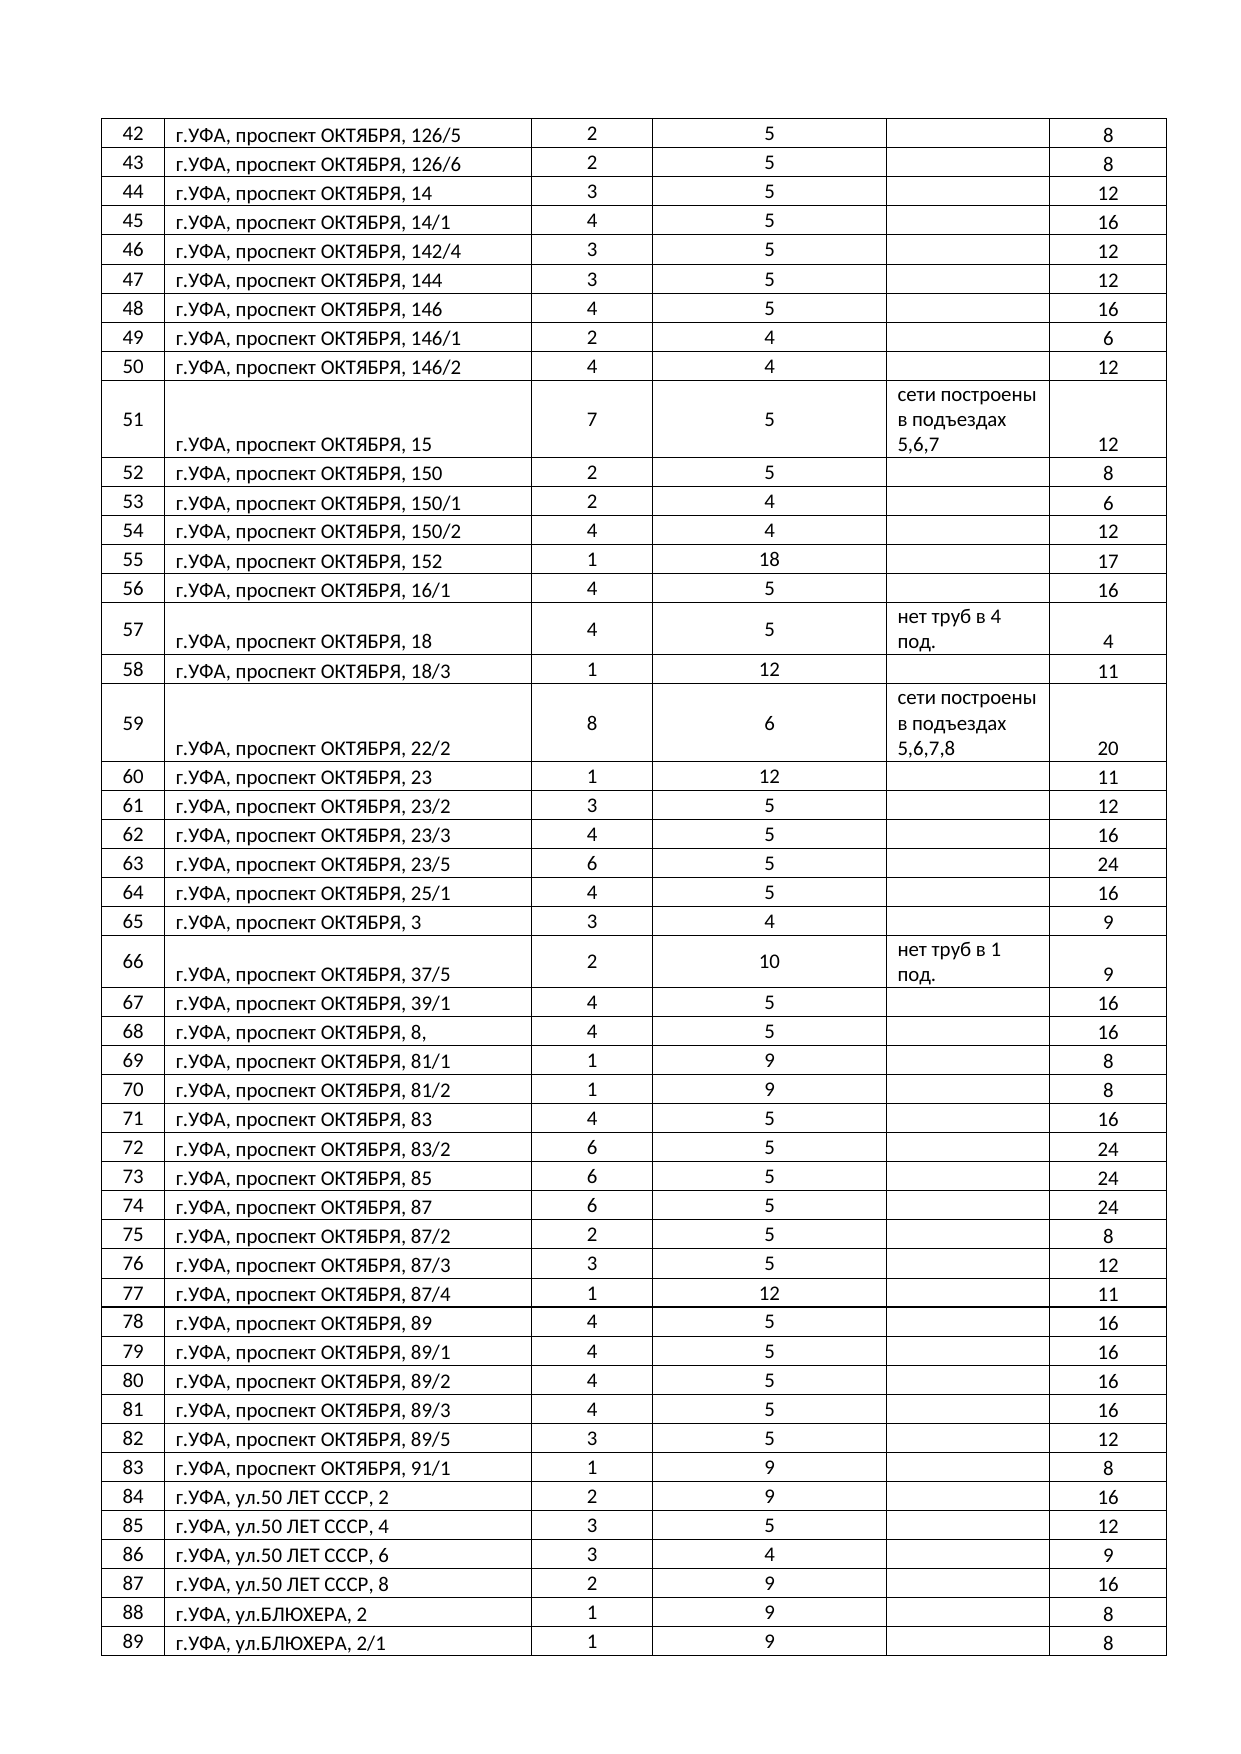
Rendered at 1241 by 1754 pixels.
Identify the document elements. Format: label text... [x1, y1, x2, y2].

table_cell 3 [532, 177, 652, 205]
table_cell 5 [653, 1017, 886, 1045]
table_cell г.УФА, ул.50 ЛЕТ СССР, 4 [165, 1511, 531, 1539]
table_cell 79 [102, 1337, 164, 1364]
table_cell 4 [532, 206, 652, 234]
table_cell 16 [1050, 1104, 1166, 1132]
table_cell 2 [532, 458, 652, 486]
table_cell 4 [532, 988, 652, 1016]
table_cell 12 [1050, 235, 1166, 263]
table_cell [887, 148, 1049, 176]
table_cell г.УФА, проспект ОКТЯБРЯ, 83 [165, 1104, 531, 1132]
table_cell 24 [1050, 849, 1166, 877]
table_cell 4 [653, 516, 886, 544]
table_cell г.УФА, проспект ОКТЯБРЯ, 126/6 [165, 148, 531, 176]
table_cell 5 [653, 1337, 886, 1364]
table_cell 3 [532, 791, 652, 819]
table_cell 12 [653, 655, 886, 683]
table_cell г.УФА, проспект ОКТЯБРЯ, 83/2 [165, 1133, 531, 1161]
table_cell 2 [532, 936, 652, 987]
table_cell [887, 655, 1049, 683]
table_cell 4 [532, 352, 652, 380]
table_cell 4 [532, 1395, 652, 1423]
table_cell 4 [532, 1337, 652, 1364]
table_cell 46 [102, 235, 164, 263]
table_cell 8 [1050, 1220, 1166, 1248]
table_cell г.УФА, проспект ОКТЯБРЯ, 25/1 [165, 878, 531, 906]
table_cell 86 [102, 1540, 164, 1568]
table_cell 8 [1050, 1046, 1166, 1074]
table_cell г.УФА, ул.50 ЛЕТ СССР, 8 [165, 1569, 531, 1597]
table_cell 8 [1050, 1627, 1166, 1655]
table_cell 9 [653, 1598, 886, 1626]
table_cell 3 [532, 907, 652, 935]
table_cell 5 [653, 988, 886, 1016]
table_cell 74 [102, 1191, 164, 1219]
table_cell 17 [1050, 545, 1166, 573]
table_cell 1 [532, 1627, 652, 1655]
table_cell [887, 265, 1049, 292]
table_cell г.УФА, проспект ОКТЯБРЯ, 8, [165, 1017, 531, 1045]
table_cell 8 [1050, 1598, 1166, 1626]
table_cell 2 [532, 1220, 652, 1248]
table_cell 11 [1050, 1279, 1166, 1306]
table_cell 10 [653, 936, 886, 987]
table_cell 9 [653, 1046, 886, 1074]
table_cell [887, 1395, 1049, 1423]
table_cell 61 [102, 791, 164, 819]
table_cell г.УФА, проспект ОКТЯБРЯ, 91/1 [165, 1453, 531, 1481]
table_cell нет труб в 4 под. [887, 603, 1049, 654]
table_cell [887, 352, 1049, 380]
table_cell г.УФА, проспект ОКТЯБРЯ, 23/3 [165, 820, 531, 848]
table_cell 58 [102, 655, 164, 683]
table_cell 16 [1050, 1017, 1166, 1045]
table_cell 69 [102, 1046, 164, 1074]
table_cell г.УФА, проспект ОКТЯБРЯ, 142/4 [165, 235, 531, 263]
table_cell 11 [1050, 655, 1166, 683]
table_cell 1 [532, 762, 652, 789]
table_cell г.УФА, проспект ОКТЯБРЯ, 146 [165, 294, 531, 322]
table_cell г.УФА, проспект ОКТЯБРЯ, 89 [165, 1308, 531, 1336]
table_cell 3 [532, 265, 652, 292]
table_cell 5 [653, 294, 886, 322]
table_cell 6 [653, 684, 886, 761]
table_cell 12 [1050, 381, 1166, 457]
table_cell 3 [532, 235, 652, 263]
table_cell [887, 1046, 1049, 1074]
table_cell 2 [532, 1569, 652, 1597]
table_cell [887, 516, 1049, 544]
table_cell г.УФА, проспект ОКТЯБРЯ, 16/1 [165, 574, 531, 602]
table_cell 56 [102, 574, 164, 602]
table_cell 2 [532, 487, 652, 515]
table_cell [887, 988, 1049, 1016]
table_cell 9 [653, 1569, 886, 1597]
table_cell 5 [653, 878, 886, 906]
table_cell [887, 1366, 1049, 1394]
table_cell 5 [653, 1249, 886, 1277]
table_cell 1 [532, 1279, 652, 1306]
table_cell 16 [1050, 878, 1166, 906]
table_cell 5 [653, 1424, 886, 1452]
table_cell 1 [532, 655, 652, 683]
table_cell 50 [102, 352, 164, 380]
table_cell 85 [102, 1511, 164, 1539]
table_cell [887, 1279, 1049, 1306]
table_cell 53 [102, 487, 164, 515]
table_cell 47 [102, 265, 164, 292]
table_cell 24 [1050, 1133, 1166, 1161]
table_cell г.УФА, проспект ОКТЯБРЯ, 14/1 [165, 206, 531, 234]
table_cell 54 [102, 516, 164, 544]
table_cell 1 [532, 545, 652, 573]
table_cell 71 [102, 1104, 164, 1132]
table_cell 45 [102, 206, 164, 234]
table_cell 12 [1050, 1511, 1166, 1539]
table_cell 11 [1050, 762, 1166, 789]
table_cell 63 [102, 849, 164, 877]
table_cell [887, 1569, 1049, 1597]
table_cell [887, 1598, 1049, 1626]
table_cell 4 [653, 907, 886, 935]
table_cell [887, 1424, 1049, 1452]
table_cell [887, 762, 1049, 789]
table_cell 67 [102, 988, 164, 1016]
table_cell 5 [653, 458, 886, 486]
table_cell 5 [653, 1308, 886, 1336]
table_cell г.УФА, проспект ОКТЯБРЯ, 85 [165, 1162, 531, 1190]
table_cell 16 [1050, 294, 1166, 322]
table_cell г.УФА, ул.БЛЮХЕРА, 2 [165, 1598, 531, 1626]
table_cell 16 [1050, 1366, 1166, 1394]
table_cell 4 [532, 1366, 652, 1394]
table_cell 6 [532, 1133, 652, 1161]
table_cell 4 [532, 1104, 652, 1132]
table_cell 4 [532, 1308, 652, 1336]
table_cell г.УФА, проспект ОКТЯБРЯ, 81/2 [165, 1075, 531, 1103]
table_cell [887, 119, 1049, 147]
table_cell 43 [102, 148, 164, 176]
table_cell 6 [532, 1191, 652, 1219]
table_cell 16 [1050, 1395, 1166, 1423]
table_cell 1 [532, 1453, 652, 1481]
table_cell 5 [653, 1366, 886, 1394]
table_cell г.УФА, проспект ОКТЯБРЯ, 23/2 [165, 791, 531, 819]
table_cell г.УФА, проспект ОКТЯБРЯ, 150/1 [165, 487, 531, 515]
table_cell г.УФА, проспект ОКТЯБРЯ, 126/5 [165, 119, 531, 147]
table_cell 1 [532, 1598, 652, 1626]
table_cell сети построены в подъездах 5,6,7 [887, 381, 1049, 457]
table_cell 89 [102, 1627, 164, 1655]
table_cell [887, 294, 1049, 322]
table_cell г.УФА, проспект ОКТЯБРЯ, 89/2 [165, 1366, 531, 1394]
table_cell 2 [532, 323, 652, 351]
table_cell 1 [532, 1046, 652, 1074]
table_cell г.УФА, проспект ОКТЯБРЯ, 39/1 [165, 988, 531, 1016]
table_cell г.УФА, проспект ОКТЯБРЯ, 22/2 [165, 684, 531, 761]
table_cell 4 [653, 323, 886, 351]
table_cell [887, 878, 1049, 906]
table_cell 16 [1050, 1569, 1166, 1597]
table_cell [887, 1482, 1049, 1510]
table_cell 16 [1050, 1482, 1166, 1510]
table_cell 5 [653, 206, 886, 234]
table_cell 62 [102, 820, 164, 848]
table_cell [887, 1249, 1049, 1277]
table_cell г.УФА, проспект ОКТЯБРЯ, 3 [165, 907, 531, 935]
table_cell [887, 1540, 1049, 1568]
table_cell 5 [653, 1395, 886, 1423]
table_cell 5 [653, 603, 886, 654]
table_cell г.УФА, проспект ОКТЯБРЯ, 23/5 [165, 849, 531, 877]
table_cell 5 [653, 1191, 886, 1219]
table_cell [887, 177, 1049, 205]
table_cell 4 [653, 352, 886, 380]
table_cell г.УФА, проспект ОКТЯБРЯ, 23 [165, 762, 531, 789]
table_cell 81 [102, 1395, 164, 1423]
table_cell 16 [1050, 206, 1166, 234]
table_cell [887, 323, 1049, 351]
table_cell 6 [1050, 323, 1166, 351]
table_cell 77 [102, 1279, 164, 1306]
table_cell 80 [102, 1366, 164, 1394]
table_cell 82 [102, 1424, 164, 1452]
table_cell [887, 1308, 1049, 1336]
table_cell 9 [1050, 907, 1166, 935]
table_cell [887, 1133, 1049, 1161]
table_cell 5 [653, 177, 886, 205]
table_cell [887, 487, 1049, 515]
table_cell г.УФА, проспект ОКТЯБРЯ, 87/4 [165, 1279, 531, 1306]
table_cell [887, 791, 1049, 819]
table_cell г.УФА, ул.БЛЮХЕРА, 2/1 [165, 1627, 531, 1655]
table_cell [887, 1511, 1049, 1539]
table_cell г.УФА, проспект ОКТЯБРЯ, 37/5 [165, 936, 531, 987]
table_cell 3 [532, 1511, 652, 1539]
table_cell г.УФА, проспект ОКТЯБРЯ, 18 [165, 603, 531, 654]
table_cell 5 [653, 1104, 886, 1132]
table_cell [887, 1337, 1049, 1364]
table_cell 9 [653, 1453, 886, 1481]
table_cell 16 [1050, 1337, 1166, 1364]
table_cell 1 [532, 1075, 652, 1103]
table_cell 5 [653, 1511, 886, 1539]
table_cell 44 [102, 177, 164, 205]
table_cell 68 [102, 1017, 164, 1045]
table_cell 4 [532, 603, 652, 654]
table_cell 64 [102, 878, 164, 906]
table_cell г.УФА, ул.50 ЛЕТ СССР, 6 [165, 1540, 531, 1568]
table_cell 70 [102, 1075, 164, 1103]
table_cell 8 [1050, 1453, 1166, 1481]
table_cell 78 [102, 1308, 164, 1336]
table_cell 5 [653, 849, 886, 877]
table_cell г.УФА, проспект ОКТЯБРЯ, 89/5 [165, 1424, 531, 1452]
table_cell сети построены в подъездах 5,6,7,8 [887, 684, 1049, 761]
table_cell [887, 545, 1049, 573]
table_cell г.УФА, проспект ОКТЯБРЯ, 150 [165, 458, 531, 486]
table_cell 4 [653, 1540, 886, 1568]
table_cell 16 [1050, 574, 1166, 602]
table_cell 4 [532, 820, 652, 848]
table_cell 4 [532, 878, 652, 906]
table_cell 52 [102, 458, 164, 486]
table_cell 3 [532, 1249, 652, 1277]
table_cell 66 [102, 936, 164, 987]
table_cell 8 [1050, 148, 1166, 176]
table_cell 2 [532, 148, 652, 176]
table_cell 42 [102, 119, 164, 147]
table_cell 76 [102, 1249, 164, 1277]
table_cell [887, 849, 1049, 877]
table_cell [887, 458, 1049, 486]
table_cell 4 [1050, 603, 1166, 654]
table_cell [887, 1453, 1049, 1481]
table_cell г.УФА, проспект ОКТЯБРЯ, 15 [165, 381, 531, 457]
table_cell 6 [532, 849, 652, 877]
table_cell 5 [653, 791, 886, 819]
table_cell [887, 574, 1049, 602]
table_cell 8 [532, 684, 652, 761]
table_cell 73 [102, 1162, 164, 1190]
table_cell 9 [653, 1482, 886, 1510]
table_cell 16 [1050, 1308, 1166, 1336]
table_cell 12 [1050, 352, 1166, 380]
table_cell 24 [1050, 1191, 1166, 1219]
table_cell [887, 1220, 1049, 1248]
table_cell [887, 1191, 1049, 1219]
table_cell г.УФА, проспект ОКТЯБРЯ, 87/3 [165, 1249, 531, 1277]
table_cell 2 [532, 119, 652, 147]
table_cell 87 [102, 1569, 164, 1597]
table_cell 12 [653, 762, 886, 789]
table_cell 3 [532, 1424, 652, 1452]
table_cell [887, 206, 1049, 234]
table_cell [887, 235, 1049, 263]
table_cell 20 [1050, 684, 1166, 761]
table_cell 12 [1050, 791, 1166, 819]
table_cell [887, 1627, 1049, 1655]
table_cell 84 [102, 1482, 164, 1510]
table_cell 24 [1050, 1162, 1166, 1190]
table_cell 18 [653, 545, 886, 573]
table_cell 16 [1050, 988, 1166, 1016]
table_cell 75 [102, 1220, 164, 1248]
table_cell г.УФА, проспект ОКТЯБРЯ, 144 [165, 265, 531, 292]
table_cell 5 [653, 148, 886, 176]
table_cell г.УФА, проспект ОКТЯБРЯ, 87 [165, 1191, 531, 1219]
table_cell 6 [1050, 487, 1166, 515]
table_cell [887, 1162, 1049, 1190]
table_cell 9 [1050, 1540, 1166, 1568]
table_cell нет труб в 1 под. [887, 936, 1049, 987]
table_cell 6 [532, 1162, 652, 1190]
table_cell 9 [653, 1075, 886, 1103]
table_cell 12 [1050, 265, 1166, 292]
table_cell 4 [532, 516, 652, 544]
table_cell 83 [102, 1453, 164, 1481]
table_cell 60 [102, 762, 164, 789]
table_cell 2 [532, 1482, 652, 1510]
table_cell г.УФА, проспект ОКТЯБРЯ, 81/1 [165, 1046, 531, 1074]
table_cell 3 [532, 1540, 652, 1568]
table_cell г.УФА, проспект ОКТЯБРЯ, 14 [165, 177, 531, 205]
table_cell г.УФА, проспект ОКТЯБРЯ, 89/1 [165, 1337, 531, 1364]
table_cell 8 [1050, 1075, 1166, 1103]
table_cell г.УФА, ул.50 ЛЕТ СССР, 2 [165, 1482, 531, 1510]
table_cell 5 [653, 820, 886, 848]
table_cell 5 [653, 1133, 886, 1161]
table_cell 8 [1050, 458, 1166, 486]
table_cell г.УФА, проспект ОКТЯБРЯ, 18/3 [165, 655, 531, 683]
table_cell 5 [653, 119, 886, 147]
table_cell г.УФА, проспект ОКТЯБРЯ, 152 [165, 545, 531, 573]
table_cell 65 [102, 907, 164, 935]
table_cell 8 [1050, 119, 1166, 147]
table_cell 51 [102, 381, 164, 457]
table_cell 5 [653, 1162, 886, 1190]
table_cell [887, 1075, 1049, 1103]
table_cell 16 [1050, 820, 1166, 848]
table_cell 9 [1050, 936, 1166, 987]
table_cell [887, 820, 1049, 848]
table_cell г.УФА, проспект ОКТЯБРЯ, 89/3 [165, 1395, 531, 1423]
table_cell 4 [532, 1017, 652, 1045]
table_cell г.УФА, проспект ОКТЯБРЯ, 87/2 [165, 1220, 531, 1248]
table_cell 57 [102, 603, 164, 654]
table_cell 49 [102, 323, 164, 351]
table_cell 48 [102, 294, 164, 322]
table_cell 12 [1050, 1249, 1166, 1277]
table_cell 12 [1050, 1424, 1166, 1452]
table_cell 7 [532, 381, 652, 457]
table_cell 5 [653, 1220, 886, 1248]
table_cell 59 [102, 684, 164, 761]
table_cell [887, 907, 1049, 935]
table_cell 5 [653, 574, 886, 602]
table_cell 88 [102, 1598, 164, 1626]
table_cell 9 [653, 1627, 886, 1655]
table_cell 4 [532, 294, 652, 322]
table_cell 12 [653, 1279, 886, 1306]
table_cell [887, 1104, 1049, 1132]
table_cell 5 [653, 235, 886, 263]
table_cell г.УФА, проспект ОКТЯБРЯ, 150/2 [165, 516, 531, 544]
table_cell [887, 1017, 1049, 1045]
table_cell 5 [653, 265, 886, 292]
table_cell 5 [653, 381, 886, 457]
table_cell г.УФА, проспект ОКТЯБРЯ, 146/1 [165, 323, 531, 351]
table_cell 72 [102, 1133, 164, 1161]
table_cell 12 [1050, 516, 1166, 544]
table_cell г.УФА, проспект ОКТЯБРЯ, 146/2 [165, 352, 531, 380]
table_cell 12 [1050, 177, 1166, 205]
table_cell 55 [102, 545, 164, 573]
table_cell 4 [653, 487, 886, 515]
table_cell 4 [532, 574, 652, 602]
